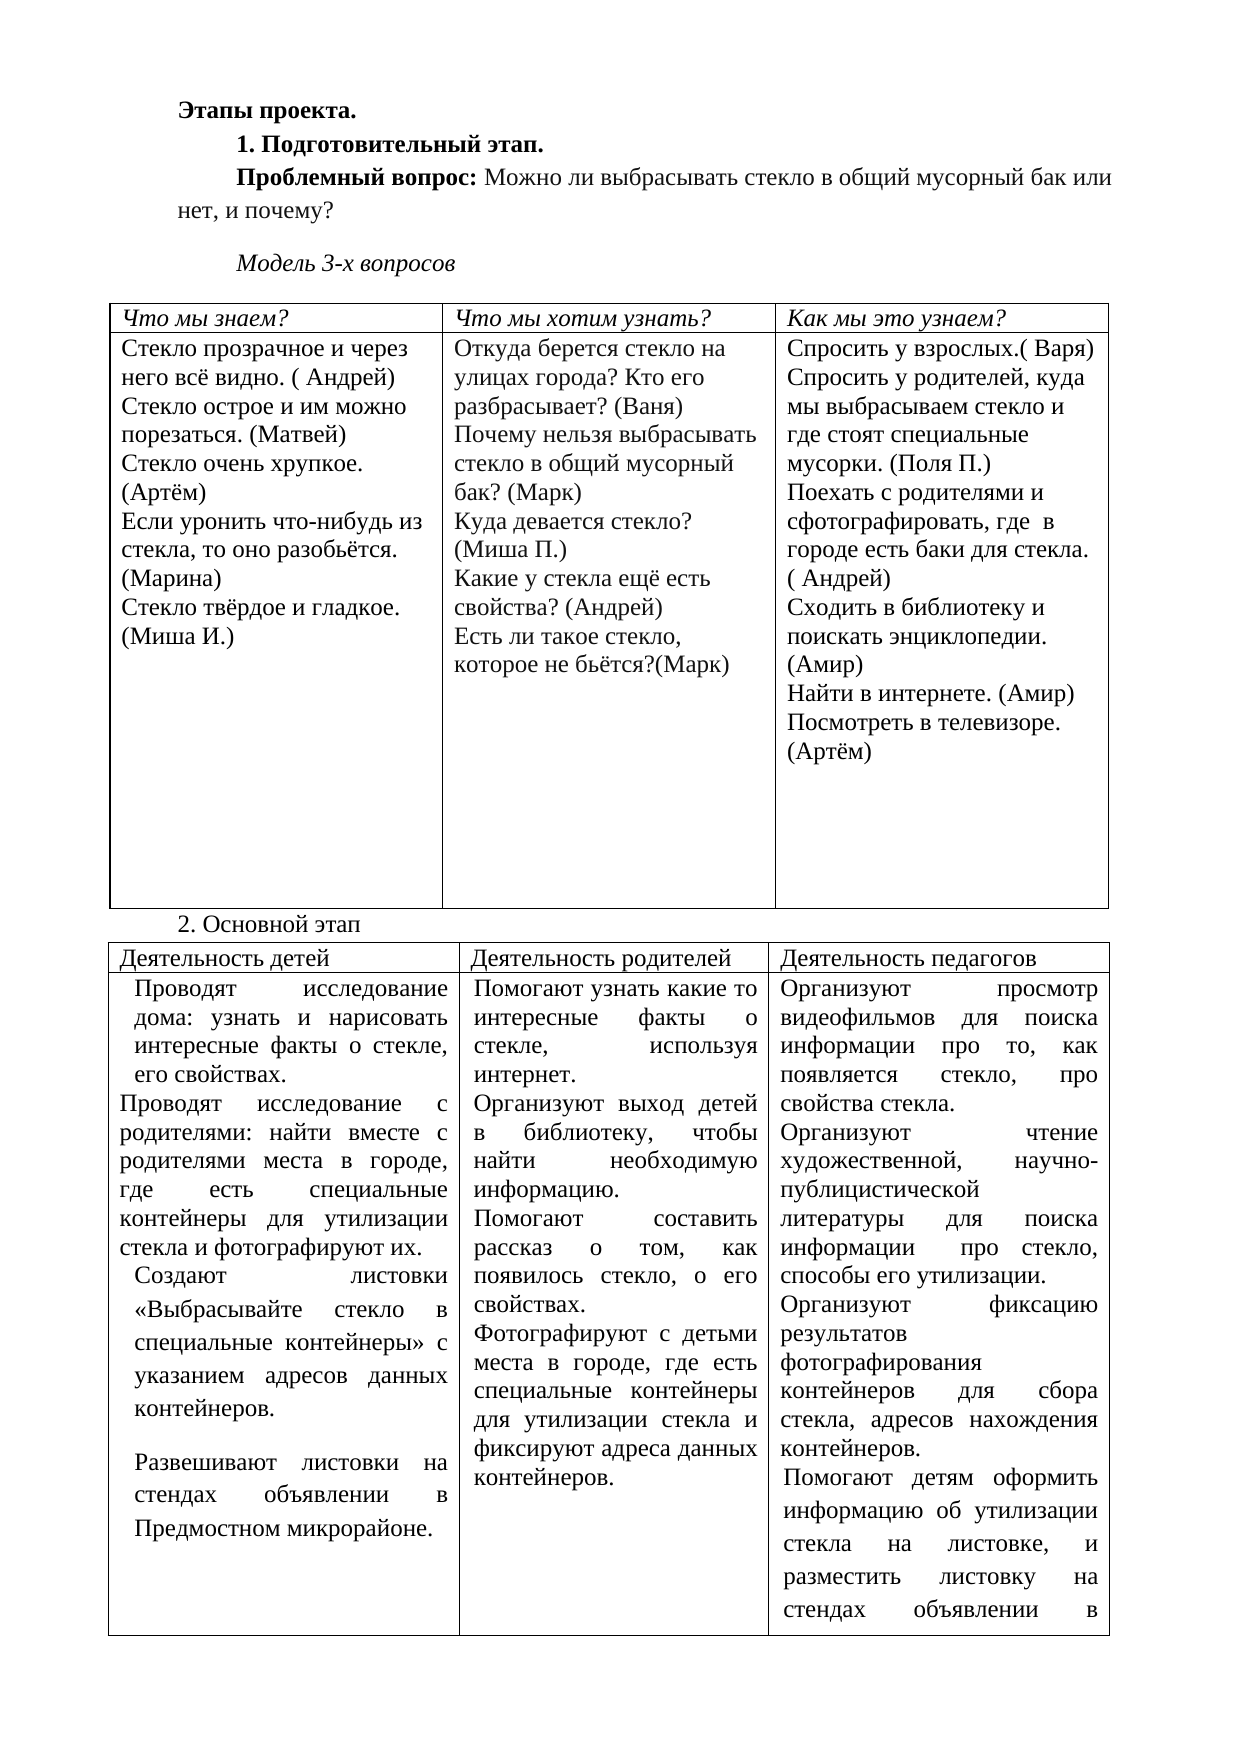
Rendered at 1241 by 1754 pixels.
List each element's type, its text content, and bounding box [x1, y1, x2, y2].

table_header Что мы хотим узнать? [443, 304, 775, 332]
table_header Деятельность педагогов [769, 943, 1109, 972]
table_header Деятельность родителей [460, 943, 768, 972]
text 1. Подготовительный этап. [177, 129, 1152, 157]
text Этапы проекта. [177, 96, 1152, 124]
table_header Деятельность детей [109, 943, 459, 972]
table_cell Откуда берется стекло на улицах города? Кто его разбрасывает? (Ваня) Почему нельзя выбрасывать стекло в общий мусорный бак? (Марк) Куда девается стекло? (Миша П.) Какие у стекла ещё есть свойства? (Андрей) Есть ли такое стекло, которое не бьётся?(Марк) [443, 333, 775, 908]
table_cell Стекло прозрачное и через него всё видно. ( Андрей) Стекло острое и им можно порезаться. (Матвей) Стекло очень хрупкое. (Артём) Если уронить что-нибудь из стекла, то оно разобьётся. (Марина) Стекло твёрдое и гладкое. (Миша И.) [111, 333, 442, 908]
table_header Что мы знаем? [111, 304, 442, 332]
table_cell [769, 973, 1109, 1635]
table_cell Спросить у взрослых.( Варя) Спросить у родителей, куда мы выбрасываем стекло и где стоят специальные мусорки. (Поля П.) Поехать с родителями и сфотографировать, где в городе есть баки для стекла. ( Андрей) Сходить в библиотеку и поискать энциклопедии. (Амир) Найти в интернете. (Амир) Посмотреть в телевизоре.(Артём) [776, 333, 1108, 908]
text 2. Основной этап [177, 909, 1152, 938]
text Модель 3-х вопросов [177, 248, 1152, 277]
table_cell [109, 973, 459, 1635]
text Проблемный вопрос: Можно ли выбрасывать стекло в общий мусорный бак или нет, и почему? [177, 162, 1152, 223]
table_header Как мы это узнаем? [776, 304, 1108, 332]
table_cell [460, 973, 768, 1635]
